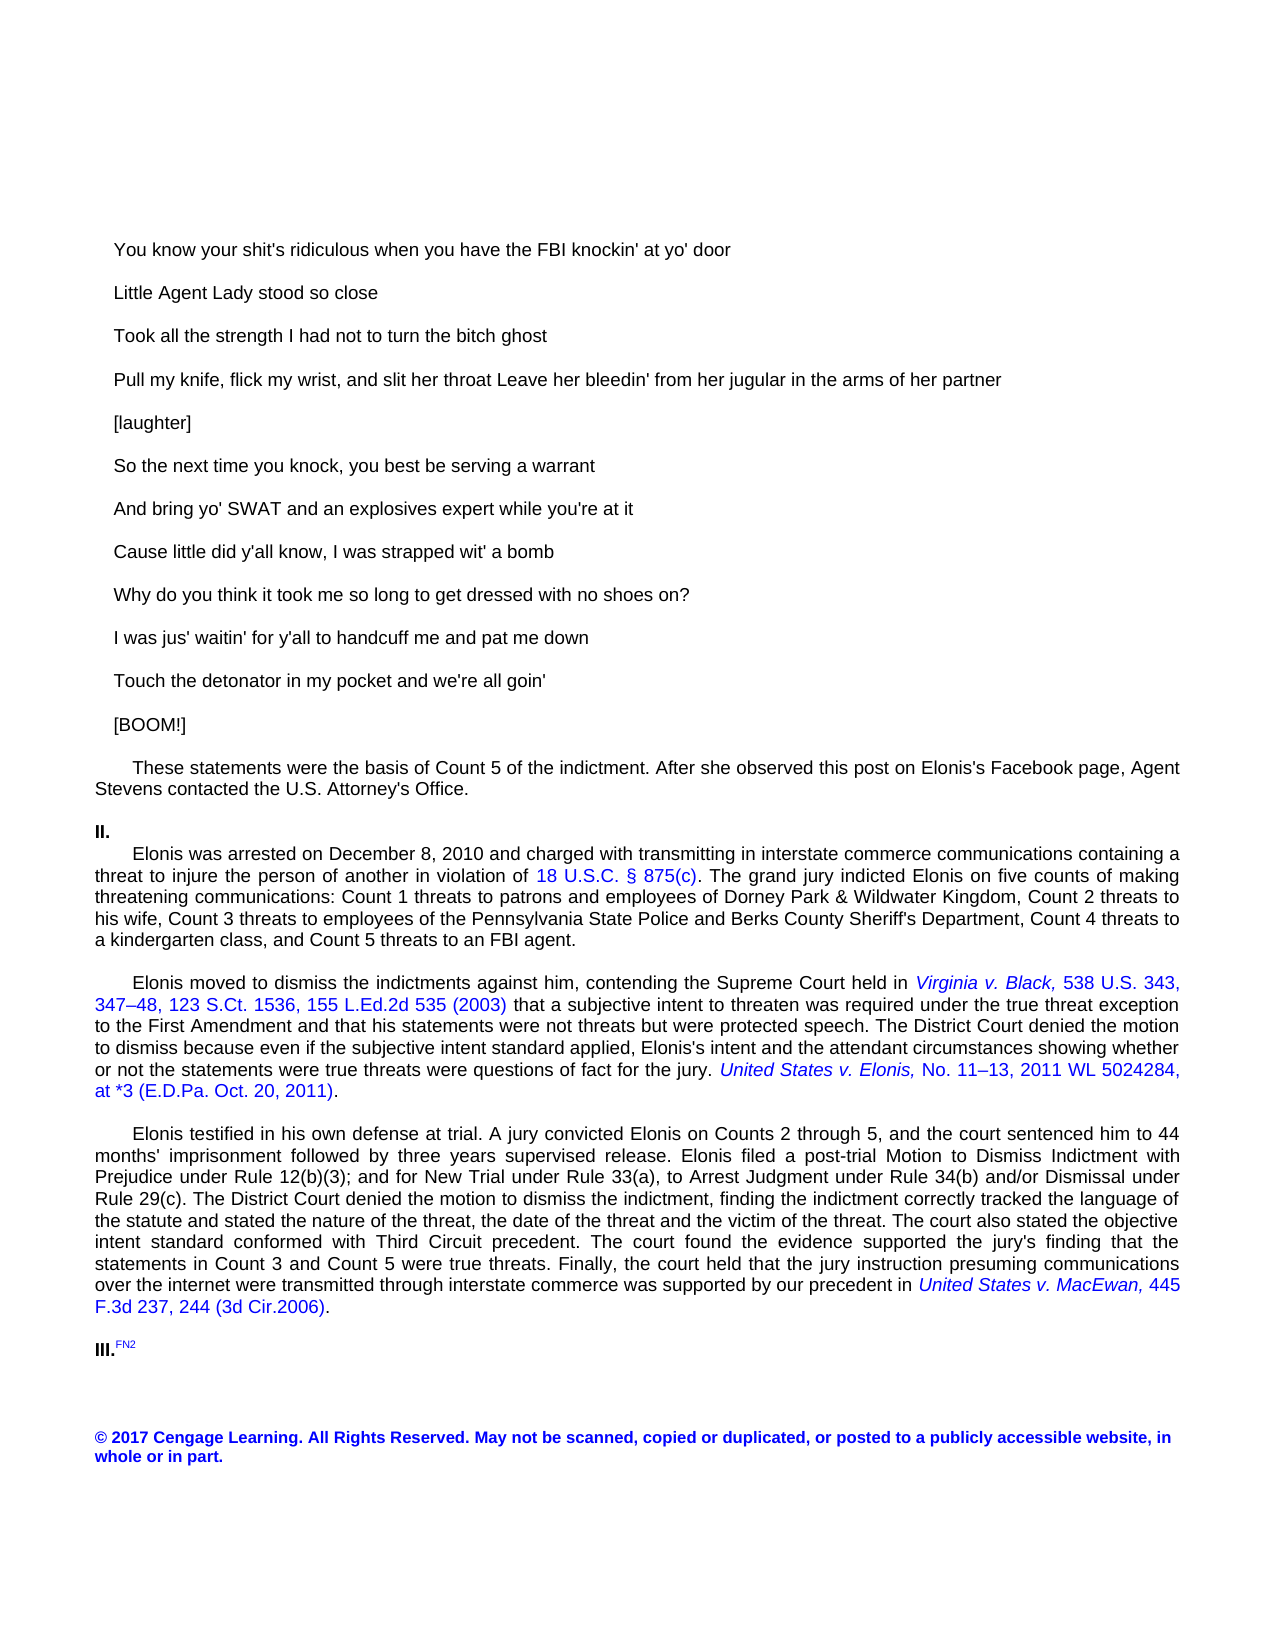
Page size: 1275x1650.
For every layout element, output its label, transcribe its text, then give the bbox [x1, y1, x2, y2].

text Elonis moved to dismiss the indictments against him, contending the Supreme Court held in Virginia v. Black, 538 U.S. 343, 347–48, 123 S.Ct. 1536, 155 L.Ed.2d 535 (2003) that a subjective intent to threaten was required under the true threat exception to the First Amendment and that his statements were not threats but were protected speech. The District Court denied the motion to dismiss because even if the subjective intent standard applied, Elonis's intent and the attendant circumstances showing whether or not the statements were true threats were questions of fact for the jury. United States v. Elonis, No. 11–13, 2011 WL 5024284, at *3 (E.D.Pa. Oct. 20, 2011). [94, 972, 1181, 1102]
text Cause little did y'all know, I was strapped wit' a bomb [113, 541, 1181, 562]
text [laughter] [113, 412, 1181, 433]
text These statements were the basis of Count 5 of the indictment. After she observed this post on Elonis's Facebook page, Agent Stevens contacted the U.S. Attorney's Office. [94, 757, 1181, 800]
text III.FN2 [94, 1339, 1181, 1360]
text [BOOM!] [113, 713, 1181, 735]
text Pull my knife, flick my wrist, and slit her throat Leave her bleedin' from her jugular in the arms of her partner [113, 368, 1181, 390]
text I was jus' waitin' for y'all to handcuff me and pat me down [113, 627, 1181, 649]
text So the next time you knock, you best be serving a warrant [113, 455, 1181, 476]
text You know your shit's ridiculous when you have the FBI knockin' at yo' door [113, 239, 1181, 261]
text Little Agent Lady stood so close [113, 282, 1181, 304]
text Why do you think it took me so long to get dressed with no shoes on? [113, 584, 1181, 606]
text Elonis was arrested on December 8, 2010 and charged with transmitting in interstate commerce communications containing a threat to injure the person of another in violation of 18 U.S.C. § 875(c). The grand jury indicted Elonis on five counts of making threatening communications: Count 1 threats to patrons and employees of Dorney Park & Wildwater Kingdom, Count 2 threats to his wife, Count 3 threats to employees of the Pennsylvania State Police and Berks County Sheriff's Department, Count 4 threats to a kindergarten class, and Count 5 threats to an FBI agent. [94, 843, 1181, 951]
text II. [94, 821, 1181, 843]
text Touch the detonator in my pocket and we're all goin' [113, 670, 1181, 692]
text Took all the strength I had not to turn the bitch ghost [113, 325, 1181, 347]
text Elonis testified in his own defense at trial. A jury convicted Elonis on Counts 2 through 5, and the court sentenced him to 44 months' imprisonment followed by three years supervised release. Elonis filed a post-trial Motion to Dismiss Indictment with Prejudice under Rule 12(b)(3); and for New Trial under Rule 33(a), to Arrest Judgment under Rule 34(b) and/or Dismissal under Rule 29(c). The District Court denied the motion to dismiss the indictment, finding the indictment correctly tracked the language of the statute and stated the nature of the threat, the date of the threat and the victim of the threat. The court also stated the objective intent standard conformed with Third Circuit precedent. The court found the evidence supported the jury's finding that the statements in Count 3 and Count 5 were true threats. Finally, the court held that the jury instruction presuming communications over the internet were transmitted through interstate commerce was supported by our precedent in United States v. MacEwan, 445 F.3d 237, 244 (3d Cir.2006). [94, 1123, 1181, 1317]
text And bring yo' SWAT and an explosives expert while you're at it [113, 498, 1181, 519]
